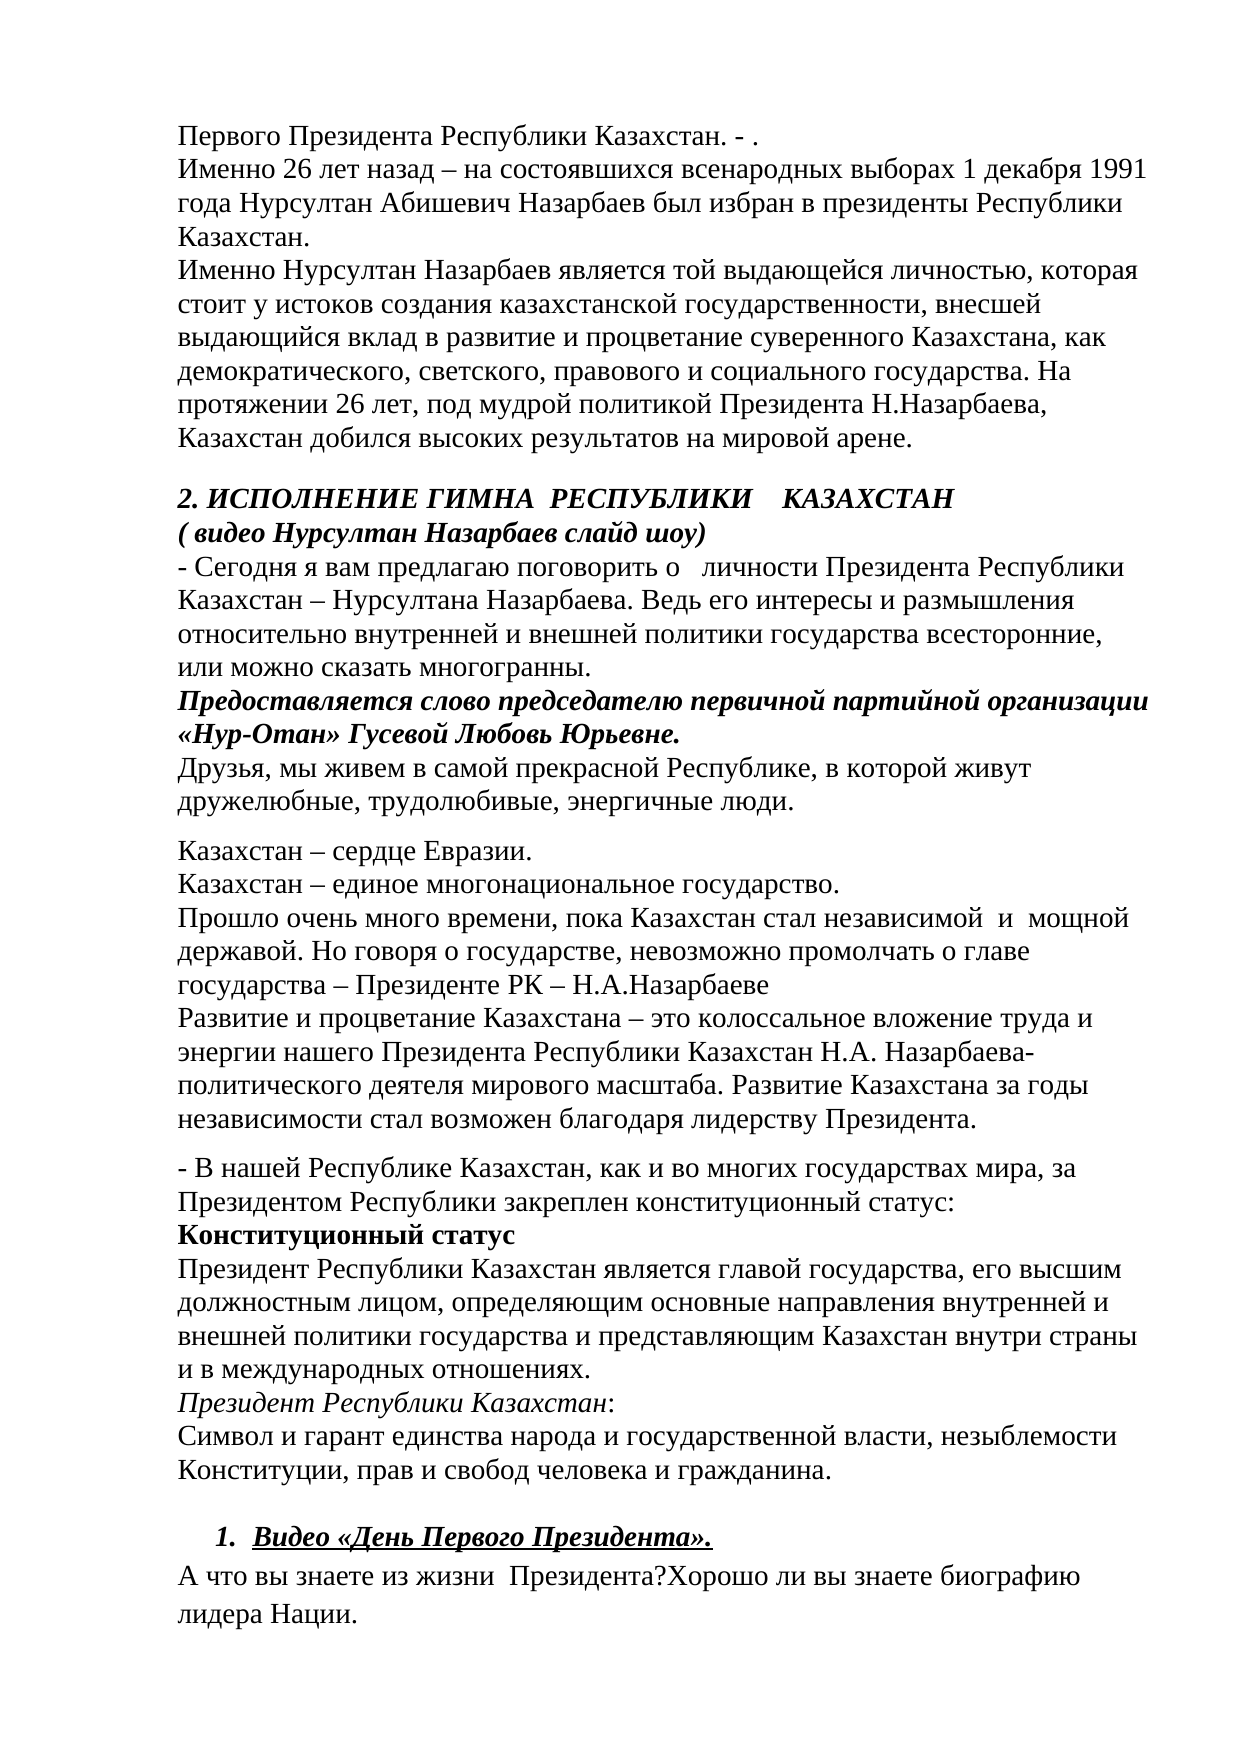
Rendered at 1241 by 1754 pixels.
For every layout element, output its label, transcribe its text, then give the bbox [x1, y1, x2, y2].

text Предоставляется слово председателю первичной партийной организации «Нур-Отан» Гусевой Любовь Юрьевне. [177, 683, 1152, 750]
text - В нашей Республике Казахстан, как и во многих государствах мира, за Президентом Республики закреплен конституционный статус: Конституционный статус Президент Республики Казахстан является главой государства, его высшим должностным лицом, определяющим основные направления внутренней и внешней политики государства и представляющим Казахстан внутри страны и в международных отношениях. Президент Республики Казахстан: Символ и гарант единства народа и государственной власти, незыблемости Конституции, прав и свобод человека и гражданина. [177, 1150, 1152, 1486]
list Видео «День Первого Президента». [215, 1519, 1152, 1553]
text Друзья, мы живем в самой прекрасной Республике, в которой живут дружелюбные, трудолюбивые, энергичные люди. [177, 750, 1152, 817]
text А что вы знаете из жизни Президента?Хорошо ли вы знаете биографию лидера Нации. [177, 1558, 1152, 1630]
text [177, 118, 1152, 482]
text - Сегодня я вам предлагаю поговорить о личности Президента Республики Казахстан – Нурсултана Назарбаева. Ведь его интересы и размышления относительно внутренней и внешней политики государства всесторонние, или можно сказать многогранны. [177, 549, 1152, 683]
text Казахстан – сердце Евразии. Казахстан – единое многонациональное государство. Прошло очень много времени, пока Казахстан стал независимой и мощной державой. Но говоря о государстве, невозможно промолчать о главе государства – Президенте РК – Н.А.Назарбаеве Развитие и процветание Казахстана – это колоссальное вложение труда и энергии нашего Президента Республики Казахстан Н.А. Назарбаева- политического деятеля мирового масштаба. Развитие Казахстана за годы независимости стал возможен благодаря лидерству Президента. [177, 833, 1152, 1134]
text 2. ИСПОЛНЕНИЕ ГИМНА РЕСПУБЛИКИ КАЗАХСТАН ( видео Нурсултан Назарбаев слайд шоу) [177, 482, 1152, 549]
